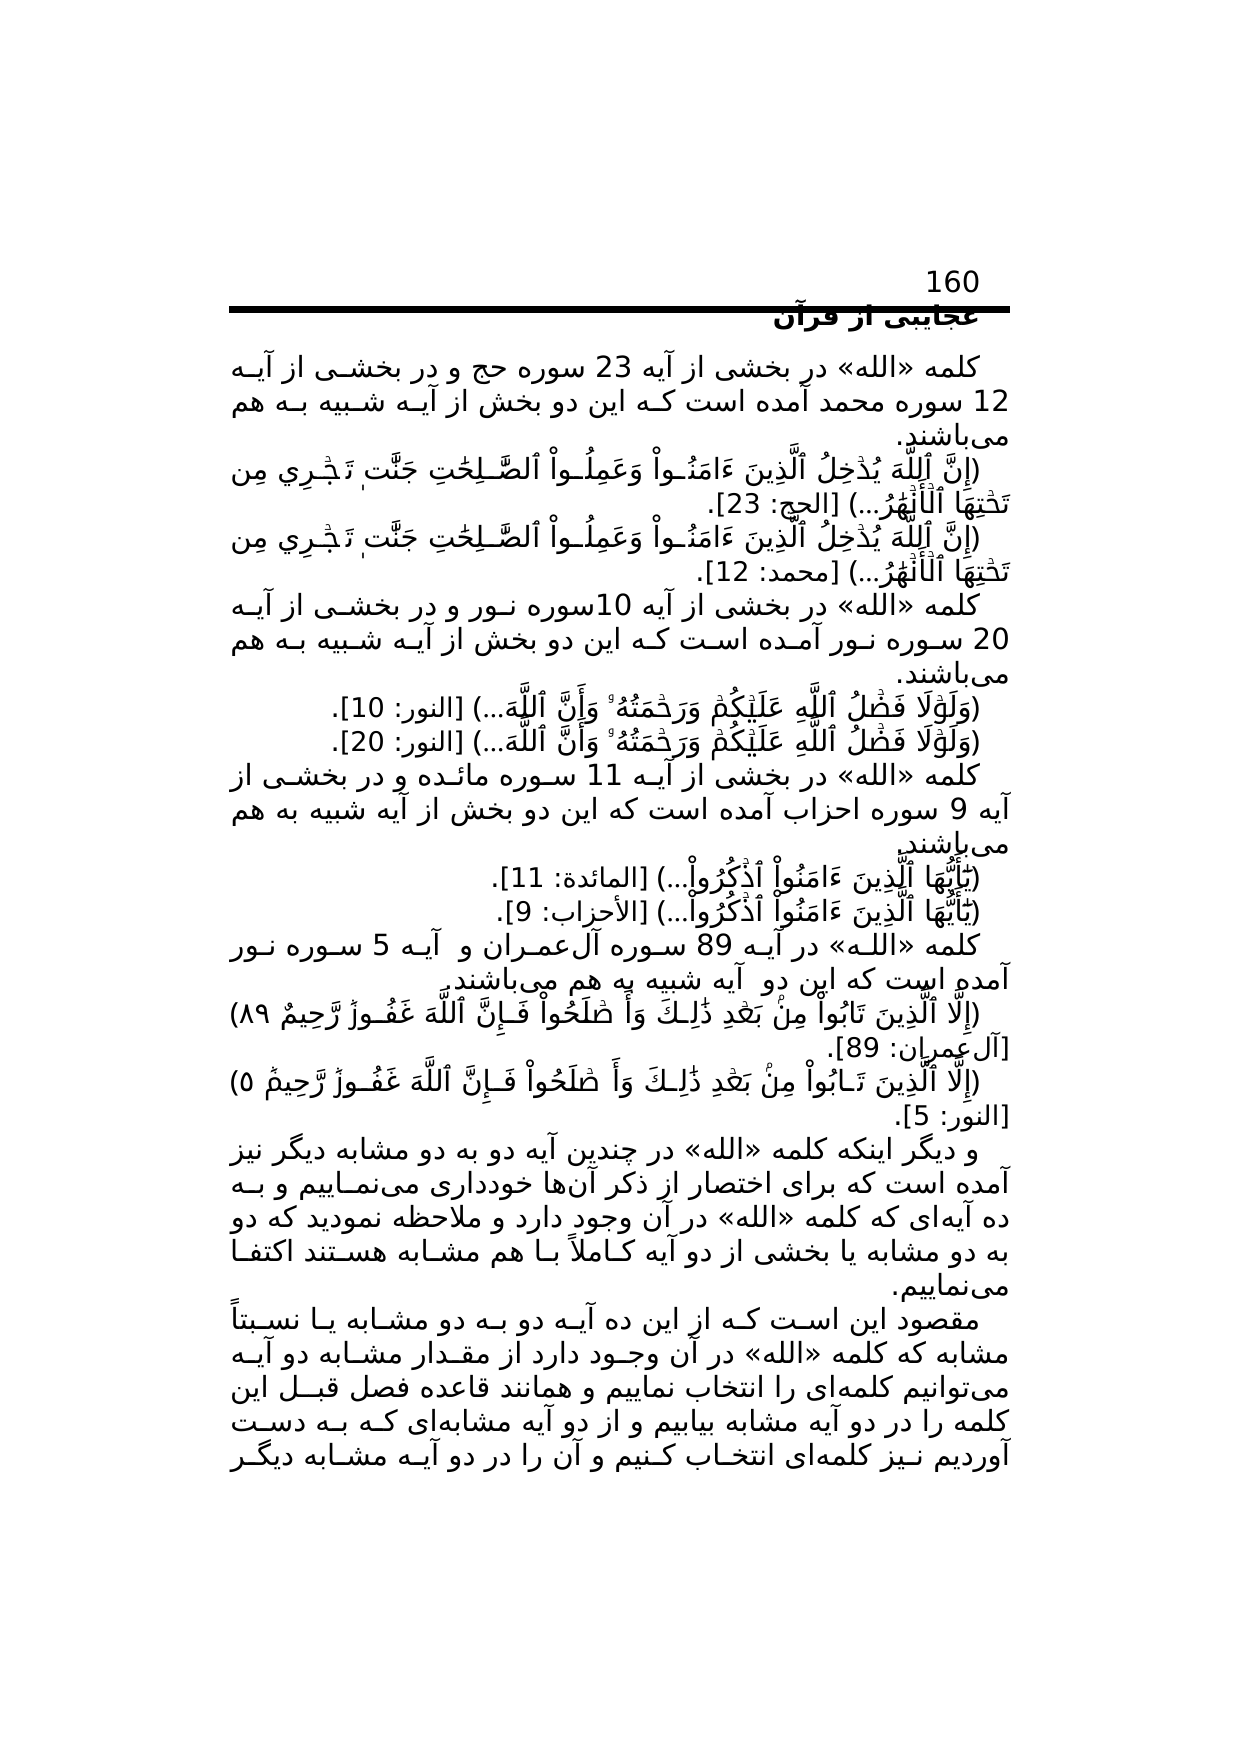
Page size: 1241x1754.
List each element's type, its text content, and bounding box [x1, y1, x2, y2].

text ﴿وَلَوۡلَا فَضۡلُ ٱللَّهِ عَلَيۡكُمۡ وَرَحۡمَتُهُۥ وَأَنَّ ٱللَّهَ...﴾ [النور: 10]. [230, 690, 1010, 724]
text کلمه «الله» در بخشی از آیه 10سوره نور و در بخشی از آیه 20 سوره نور آمده است که این دو بخش از آیه شبیه به هم می‌باشند. [230, 588, 1010, 690]
text ﴿وَلَوۡلَا فَضۡلُ ٱللَّهِ عَلَيۡكُمۡ وَرَحۡمَتُهُۥ وَأَنَّ ٱللَّهَ...﴾ [النور: 20]. [230, 724, 1010, 758]
text و دیگر اینکه کلمه «الله» در چندین آیه دو به دو مشابه دیگر نیز آمده است که برای اختصار از ذکر آن‌ها خودداری می‌نماییم و به ده آیه‌ای که کلمه «الله» در آن وجود دارد و ملاحظه نمودید که دو به دو مشابه یا بخشی از دو آیه کاملاً با هم مشابه هستند اکتفا می‌نماییم. [230, 1132, 1010, 1302]
text کلمه «الله» در بخشی از آیه 23 سوره حج و در بخشی از آیه 12 سوره محمد آمده است که این دو بخش از آیه شبیه به هم می‌باشند. [230, 350, 1010, 452]
text ﴿إِلَّا ٱلَّذِينَ تَابُواْ مِنۢ بَعۡدِ ذَٰلِكَ وَأَصۡلَحُواْ فَإِنَّ ٱللَّهَ غَفُورٞ رَّحِيمٞ ٥﴾ [النور: 5]. [230, 1064, 1010, 1132]
text ﴿يَٰٓأَيُّهَا ٱلَّذِينَ ءَامَنُواْ ٱذۡكُرُواْ...﴾ [الأحزاب: 9]. [230, 894, 1010, 929]
text ﴿إِنَّ ٱللَّهَ يُدۡخِلُ ٱلَّذِينَ ءَامَنُواْ وَعَمِلُواْ ٱلصَّٰلِحَٰتِ جَنَّٰتٖ تَجۡرِي مِن تَحۡتِهَا ٱلۡأَنۡهَٰرُ...﴾ [الحج: 23]. [230, 452, 1010, 520]
text ﴿إِنَّ ٱللَّهَ يُدۡخِلُ ٱلَّذِينَ ءَامَنُواْ وَعَمِلُواْ ٱلصَّٰلِحَٰتِ جَنَّٰتٖ تَجۡرِي مِن تَحۡتِهَا ٱلۡأَنۡهَٰرُ...﴾ [محمد: 12]. [230, 520, 1010, 588]
text ﴿يَٰٓأَيُّهَا ٱلَّذِينَ ءَامَنُواْ ٱذۡكُرُواْ...﴾ [المائدة: 11]. [230, 860, 1010, 894]
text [230, 1302, 1010, 1472]
text کلمه «الله» در بخشی از آیه 11 سوره مائده و در بخشی از آیه 9 سوره احزاب آمده است که این دو بخش از آیه شبیه به هم می‌باشند. [230, 758, 1010, 860]
text ﴿إِلَّا ٱلَّذِينَ تَابُواْ مِنۢ بَعۡدِ ذَٰلِكَ وَأَصۡلَحُواْ فَإِنَّ ٱللَّهَ غَفُورٞ رَّحِيمٌ ٨٩﴾ [آل‌عمران: 89]. [230, 997, 1010, 1064]
text کلمه «الله» در آیه 89 سوره آل‌عمران و آیه 5 سوره نور آمده است که این دو آیه شبیه به هم می‌باشند. [230, 929, 1010, 997]
